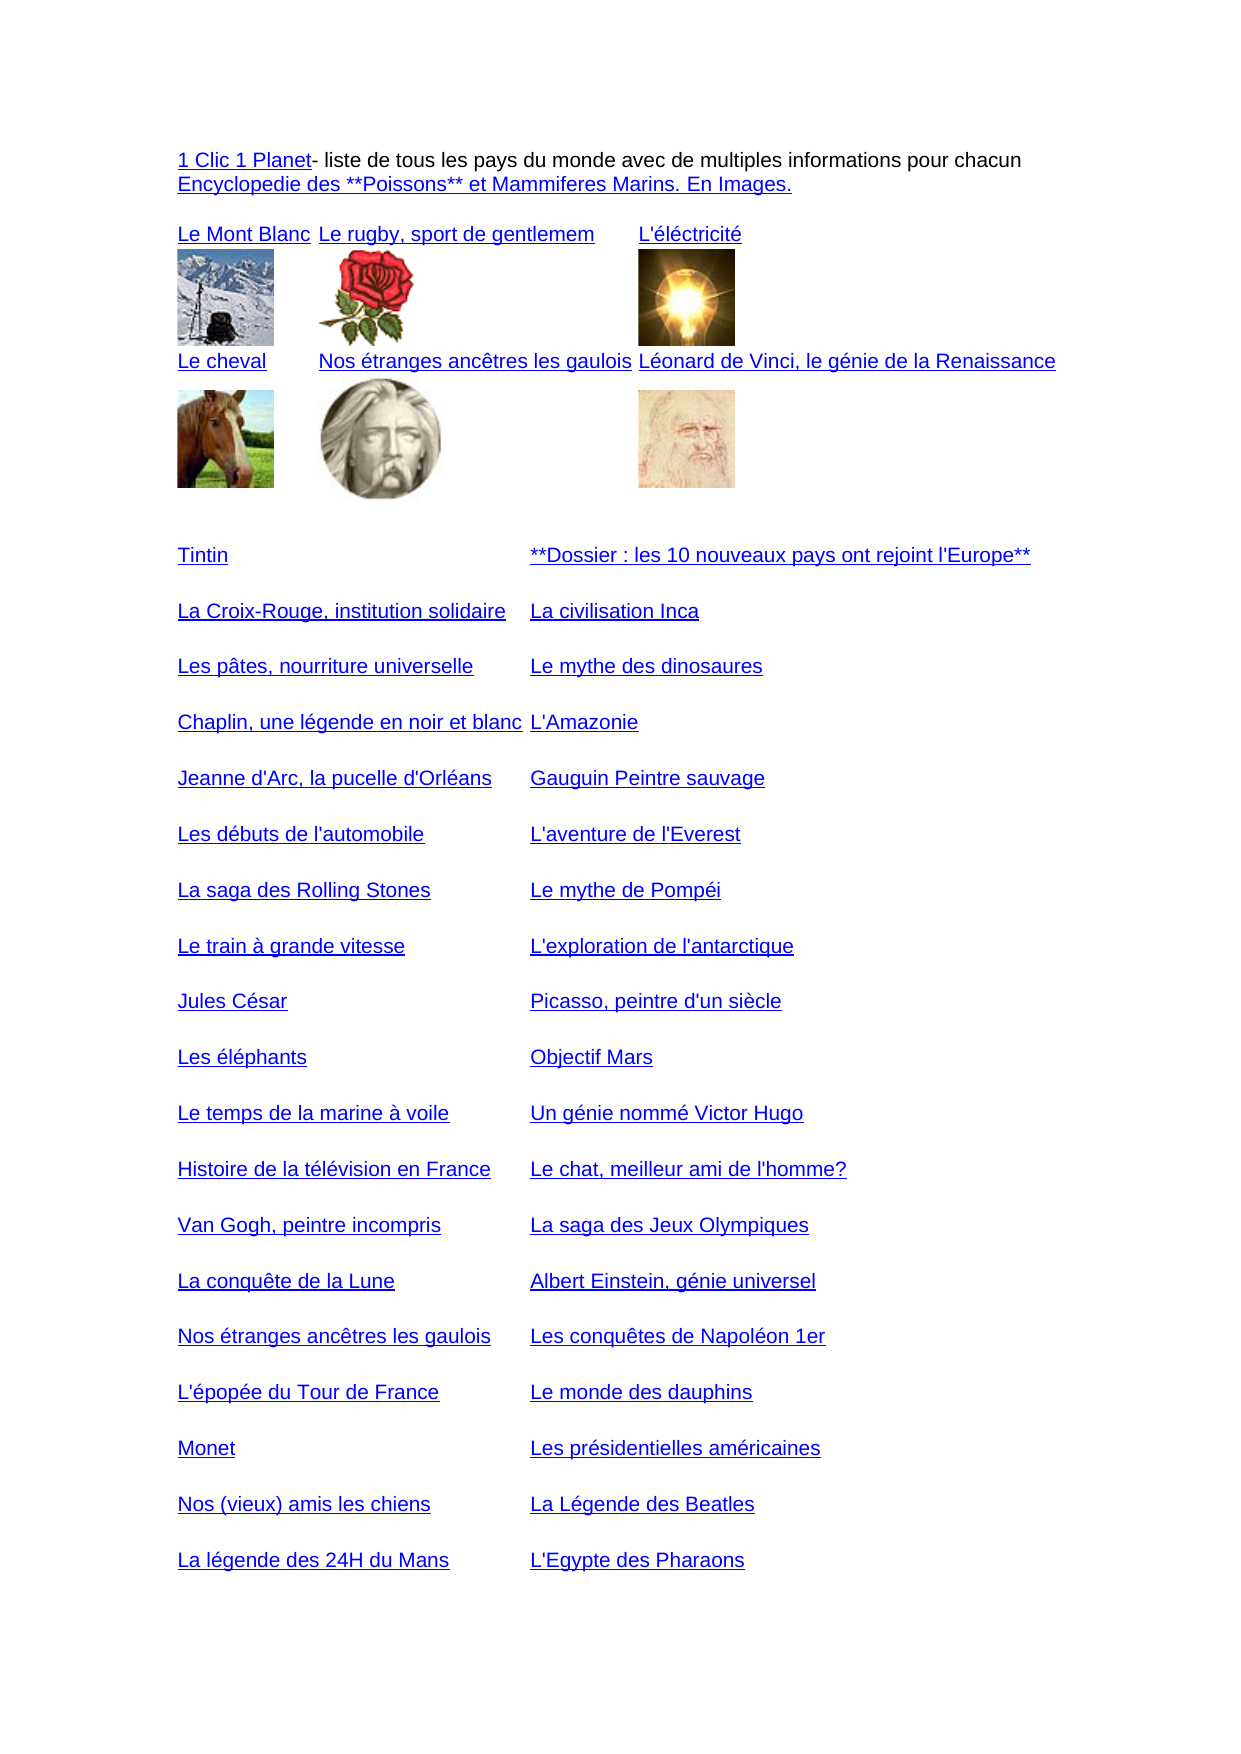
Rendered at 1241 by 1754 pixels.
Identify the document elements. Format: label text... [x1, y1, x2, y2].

table_cell Le train à grande vitesse [176, 918, 529, 973]
table_cell Nos étranges ancêtres les gaulois [317, 348, 637, 375]
table_cell Les pâtes, nourriture universelle [176, 639, 529, 694]
table_header Tintin [176, 527, 529, 583]
table_cell [637, 248, 1063, 348]
table_cell Le chat, meilleur ami de l'homme? [529, 1141, 1036, 1197]
table_header L'éléctricité [637, 221, 1063, 248]
table_cell L'aventure de l'Everest [529, 806, 1036, 862]
table_cell Monet [176, 1420, 529, 1476]
table_cell La saga des Rolling Stones [176, 862, 529, 918]
picture [318, 376, 444, 502]
table_cell La Légende des Beatles [529, 1476, 1036, 1532]
table_cell L'épopée du Tour de France [176, 1364, 529, 1420]
table_cell Le mythe de Pompéi [529, 862, 1036, 918]
table_header Le rugby, sport de gentlemem [317, 221, 637, 248]
table_cell Les présidentielles américaines [529, 1420, 1036, 1476]
picture [177, 249, 274, 346]
table_cell Le monde des dauphins [529, 1364, 1036, 1420]
table_cell Jules César [176, 974, 529, 1029]
picture [318, 249, 417, 346]
table_cell [176, 375, 317, 503]
table_cell Léonard de Vinci, le génie de la Renaissance [637, 348, 1063, 375]
table_cell [317, 248, 637, 348]
table_cell Gauguin Peintre sauvage [529, 750, 1036, 806]
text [177, 148, 1063, 196]
table_cell Le temps de la marine à voile [176, 1085, 529, 1141]
table_cell Albert Einstein, génie universel [529, 1253, 1036, 1308]
table_cell Le cheval [176, 348, 317, 375]
table_cell Objectif Mars [529, 1029, 1036, 1085]
table_cell L'exploration de l'antarctique [529, 918, 1036, 973]
table_cell La légende des 24H du Mans [176, 1532, 529, 1588]
table_cell Les conquêtes de Napoléon 1er [529, 1309, 1036, 1364]
table_cell Chaplin, une légende en noir et blanc [176, 694, 529, 750]
table_cell L'Egypte des Pharaons [529, 1532, 1036, 1588]
table_cell Histoire de la télévision en France [176, 1141, 529, 1197]
table_cell La civilisation Inca [529, 583, 1036, 638]
table_cell [637, 375, 1063, 503]
table_cell Les débuts de l'automobile [176, 806, 529, 862]
picture [177, 390, 274, 488]
table_cell Jeanne d'Arc, la pucelle d'Orléans [176, 750, 529, 806]
table_header **Dossier : les 10 nouveaux pays ont rejoint l'Europe** [529, 527, 1036, 583]
table_cell [176, 248, 317, 348]
table_cell La conquête de la Lune [176, 1253, 529, 1308]
table_cell L'Amazonie [529, 694, 1036, 750]
table_cell Van Gogh, peintre incompris [176, 1197, 529, 1253]
picture [638, 249, 735, 346]
table_cell La Croix-Rouge, institution solidaire [176, 583, 529, 638]
table_header Le Mont Blanc [176, 221, 317, 248]
table_cell Le mythe des dinosaures [529, 639, 1036, 694]
table_cell Nos (vieux) amis les chiens [176, 1476, 529, 1532]
table_cell Un génie nommé Victor Hugo [529, 1085, 1036, 1141]
table_cell La saga des Jeux Olympiques [529, 1197, 1036, 1253]
table_cell Nos étranges ancêtres les gaulois [176, 1309, 529, 1364]
table_cell Picasso, peintre d'un siècle [529, 974, 1036, 1029]
table_cell Les éléphants [176, 1029, 529, 1085]
table_cell [317, 375, 637, 503]
picture [638, 390, 735, 488]
